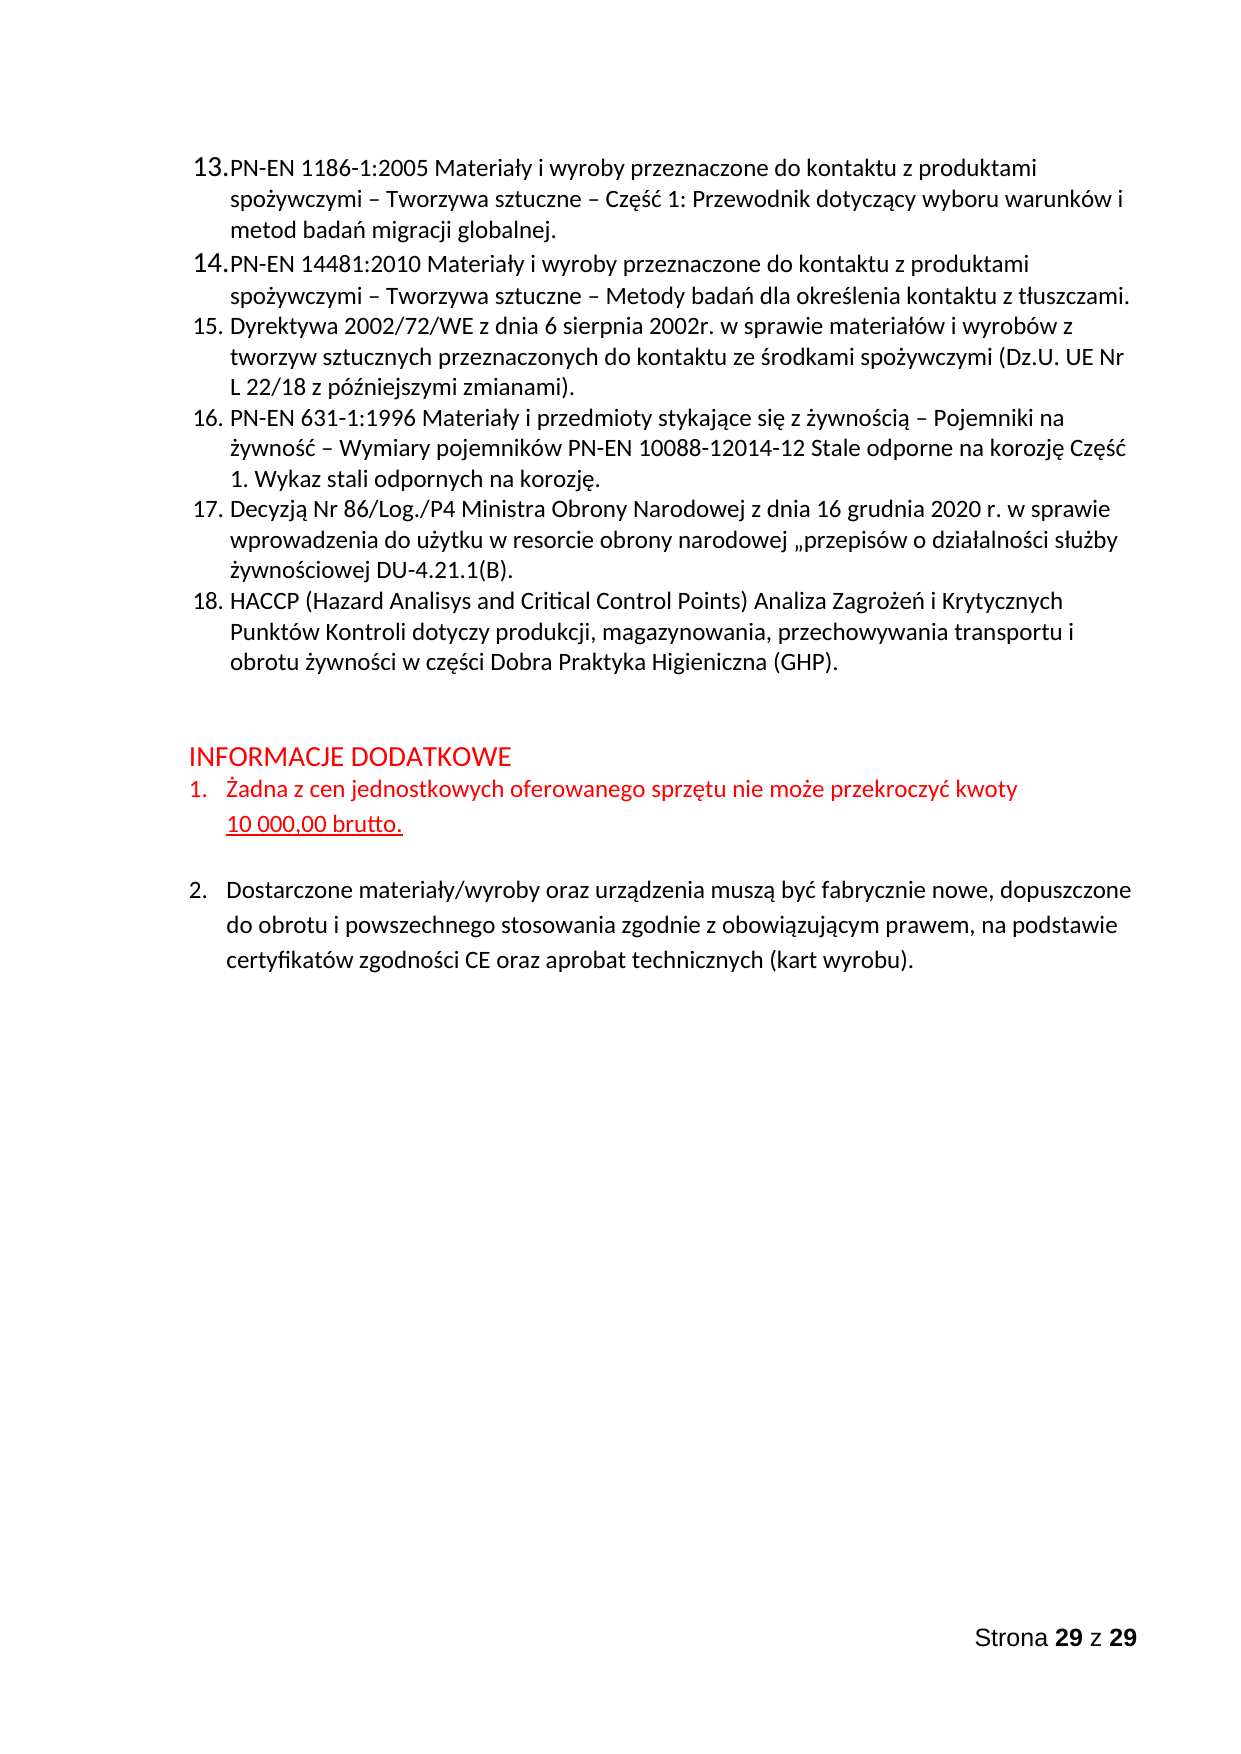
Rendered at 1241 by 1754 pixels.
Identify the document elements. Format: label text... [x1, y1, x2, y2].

text INFORMACJE DODATKOWE [189, 738, 1137, 773]
list PN-EN 631-1:1996 Materiały i przedmioty stykające się z żywnością – Pojemniki na żywność – Wymiary pojemników PN-EN 10088-12014-12 Stale odporne na korozję Część 1. Wykaz stali odpornych na korozję. [192, 402, 1137, 493]
list Żadna z cen jednostkowych oferowanego sprzętu nie może przekroczyć kwoty [189, 773, 1137, 804]
list HACCP (Hazard Analisys and Critical Control Points) Analiza Zagrożeń i Krytycznych Punktów Kontroli dotyczy produkcji, magazynowania, przechowywania transportu i obrotu żywności w części Dobra Praktyka Higieniczna (GHP). [192, 585, 1137, 677]
list Dostarczone materiały/wyroby oraz urządzenia muszą być fabrycznie nowe, dopuszczone do obrotu i powszechnego stosowania zgodnie z obowiązującym prawem, na podstawie certyfikatów zgodności CE oraz aprobat technicznych (kart wyrobu). [189, 874, 1137, 974]
list Decyzją Nr 86/Log./P4 Ministra Obrony Narodowej z dnia 16 grudnia 2020 r. w sprawie wprowadzenia do użytku w resorcie obrony narodowej „przepisów o działalności służby żywnościowej DU-4.21.1(B). [192, 493, 1137, 585]
text 10 000,00 brutto. [226, 808, 1137, 839]
list PN-EN 1186-1:2005 Materiały i wyroby przeznaczone do kontaktu z produktami spożywczymi – Tworzywa sztuczne – Część 1: Przewodnik dotyczący wyboru warunków i metod badań migracji globalnej. [192, 148, 1137, 244]
list PN-EN 14481:2010 Materiały i wyroby przeznaczone do kontaktu z produktami spożywczymi – Tworzywa sztuczne – Metody badań dla określenia kontaktu z tłuszczami. [192, 244, 1137, 310]
list Dyrektywa 2002/72/WE z dnia 6 sierpnia 2002r. w sprawie materiałów i wyrobów z tworzyw sztucznych przeznaczonych do kontaktu ze środkami spożywczymi (Dz.U. UE Nr L 22/18 z późniejszymi zmianami). [192, 310, 1137, 402]
